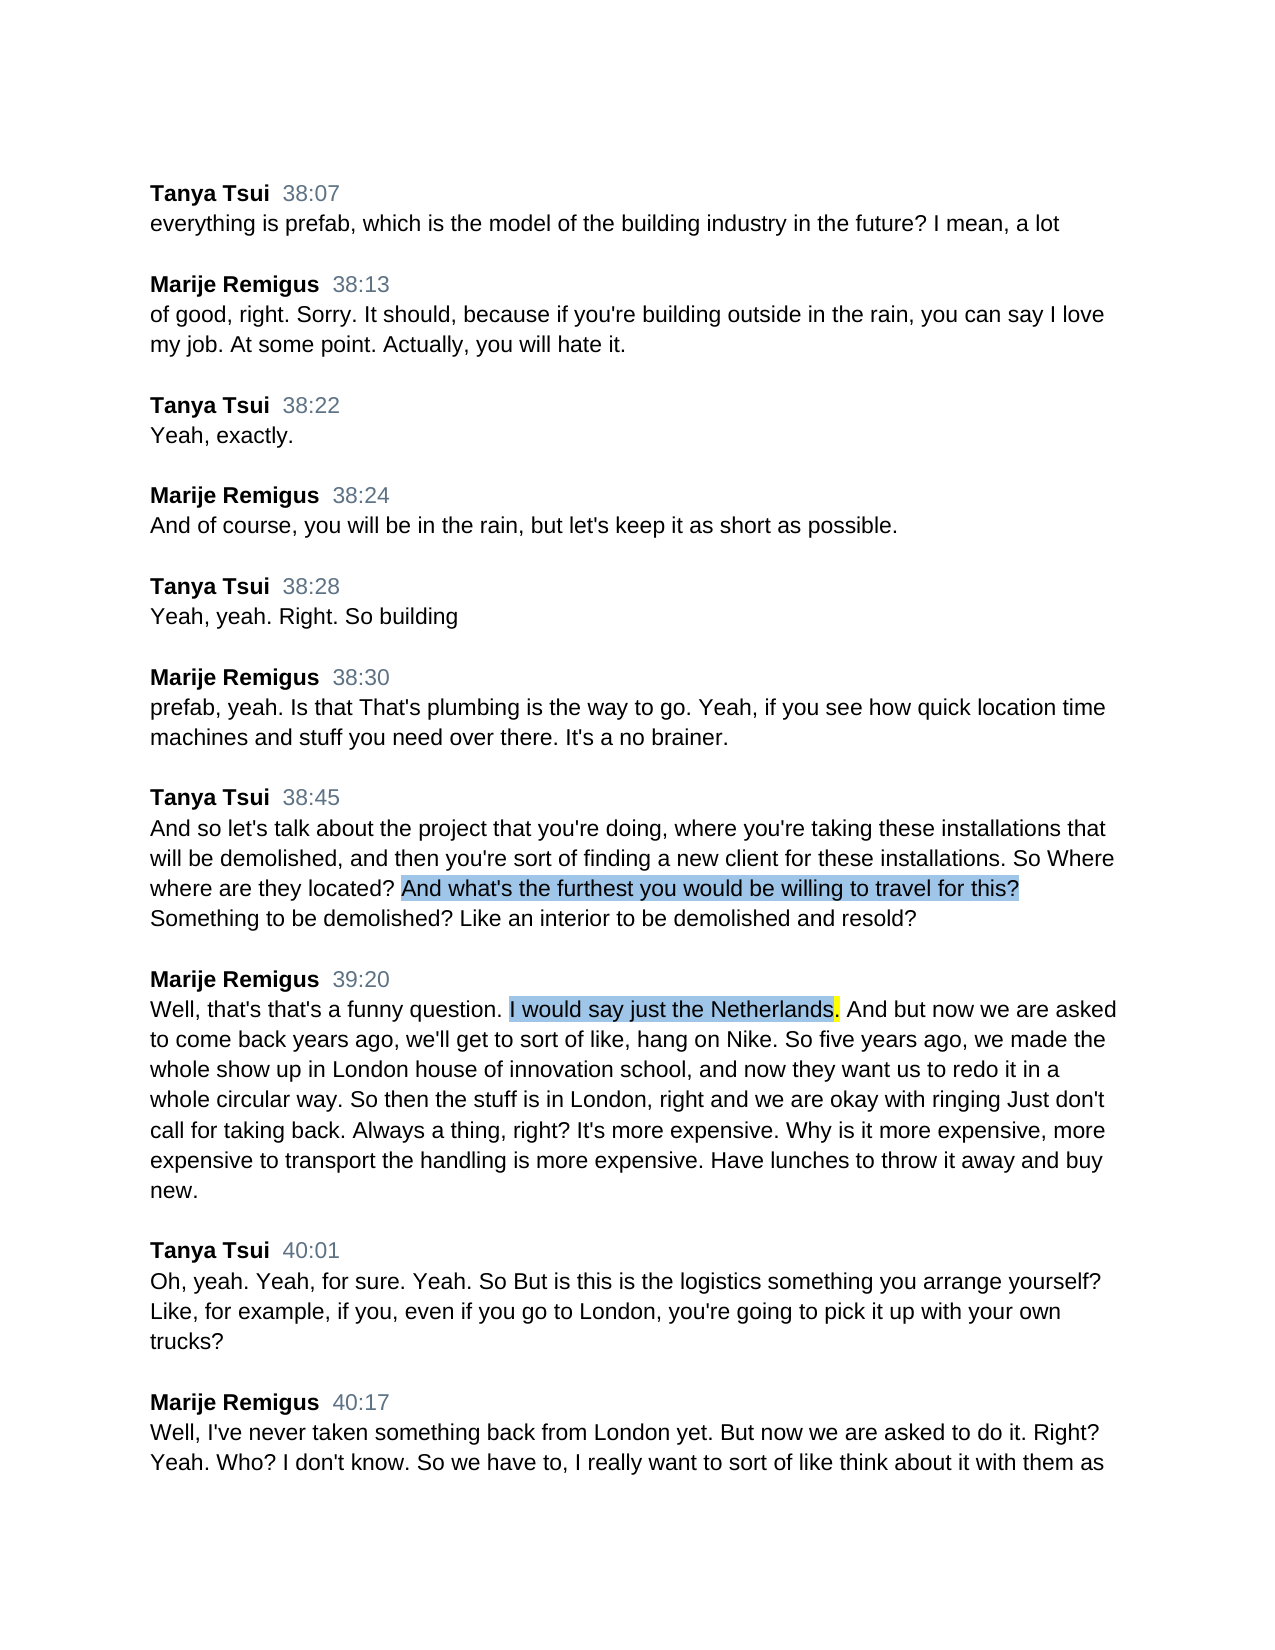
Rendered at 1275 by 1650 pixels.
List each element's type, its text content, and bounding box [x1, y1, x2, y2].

text Marije Remigus 40:17 [150, 1388, 1125, 1415]
text prefab, yeah. Is that That's plumbing is the way to go. Yeah, if you see how quick location time machines and stuff you need over there. It's a no brainer. [150, 694, 1125, 750]
text And so let's talk about the project that you're doing, where you're taking these installations that will be demolished, and then you're sort of finding a new client for these installations. So Where where are they located? And what's the furthest you would be willing to travel for this? Something to be demolished? Like an interior to be demolished and resold? [150, 814, 1125, 932]
text Marije Remigus 38:30 [150, 663, 1125, 690]
text Tanya Tsui 38:45 [150, 784, 1125, 811]
text Well, that's that's a funny question. I would say just the Netherlands. And but now we are asked to come back years ago, we'll get to sort of like, hang on Nike. So five years ago, we made the whole show up in London house of innovation school, and now they want us to redo it in a whole circular way. So then the stuff is in London, right and we are okay with ringing Just don't call for taking back. Always a thing, right? It's more expensive. Why is it more expensive, more expensive to transport the handling is more expensive. Have lunches to throw it away and buy new. [150, 996, 1125, 1203]
text of good, right. Sorry. It should, because if you're building outside in the rain, you can say I love my job. At some point. Actually, you will hate it. [150, 301, 1125, 358]
text Oh, yeah. Yeah, for sure. Yeah. So But is this is the logistics something you arrange yourself? Like, for example, if you, even if you go to London, you're going to pick it up with your own trucks? [150, 1268, 1125, 1354]
text Marije Remigus 38:24 [150, 482, 1125, 509]
text Marije Remigus 38:13 [150, 271, 1125, 297]
text Tanya Tsui 40:01 [150, 1237, 1125, 1264]
text everything is prefab, which is the model of the building industry in the future? I mean, a lot [150, 210, 1125, 237]
text Yeah, exactly. [150, 422, 1125, 448]
text And of course, you will be in the rain, but let's keep it as short as possible. [150, 512, 1125, 539]
text Tanya Tsui 38:22 [150, 392, 1125, 418]
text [150, 1419, 1125, 1475]
text Tanya Tsui 38:07 [150, 180, 1125, 207]
text Tanya Tsui 38:28 [150, 573, 1125, 599]
text Yeah, yeah. Right. So building [150, 603, 1125, 629]
text Marije Remigus 39:20 [150, 966, 1125, 992]
